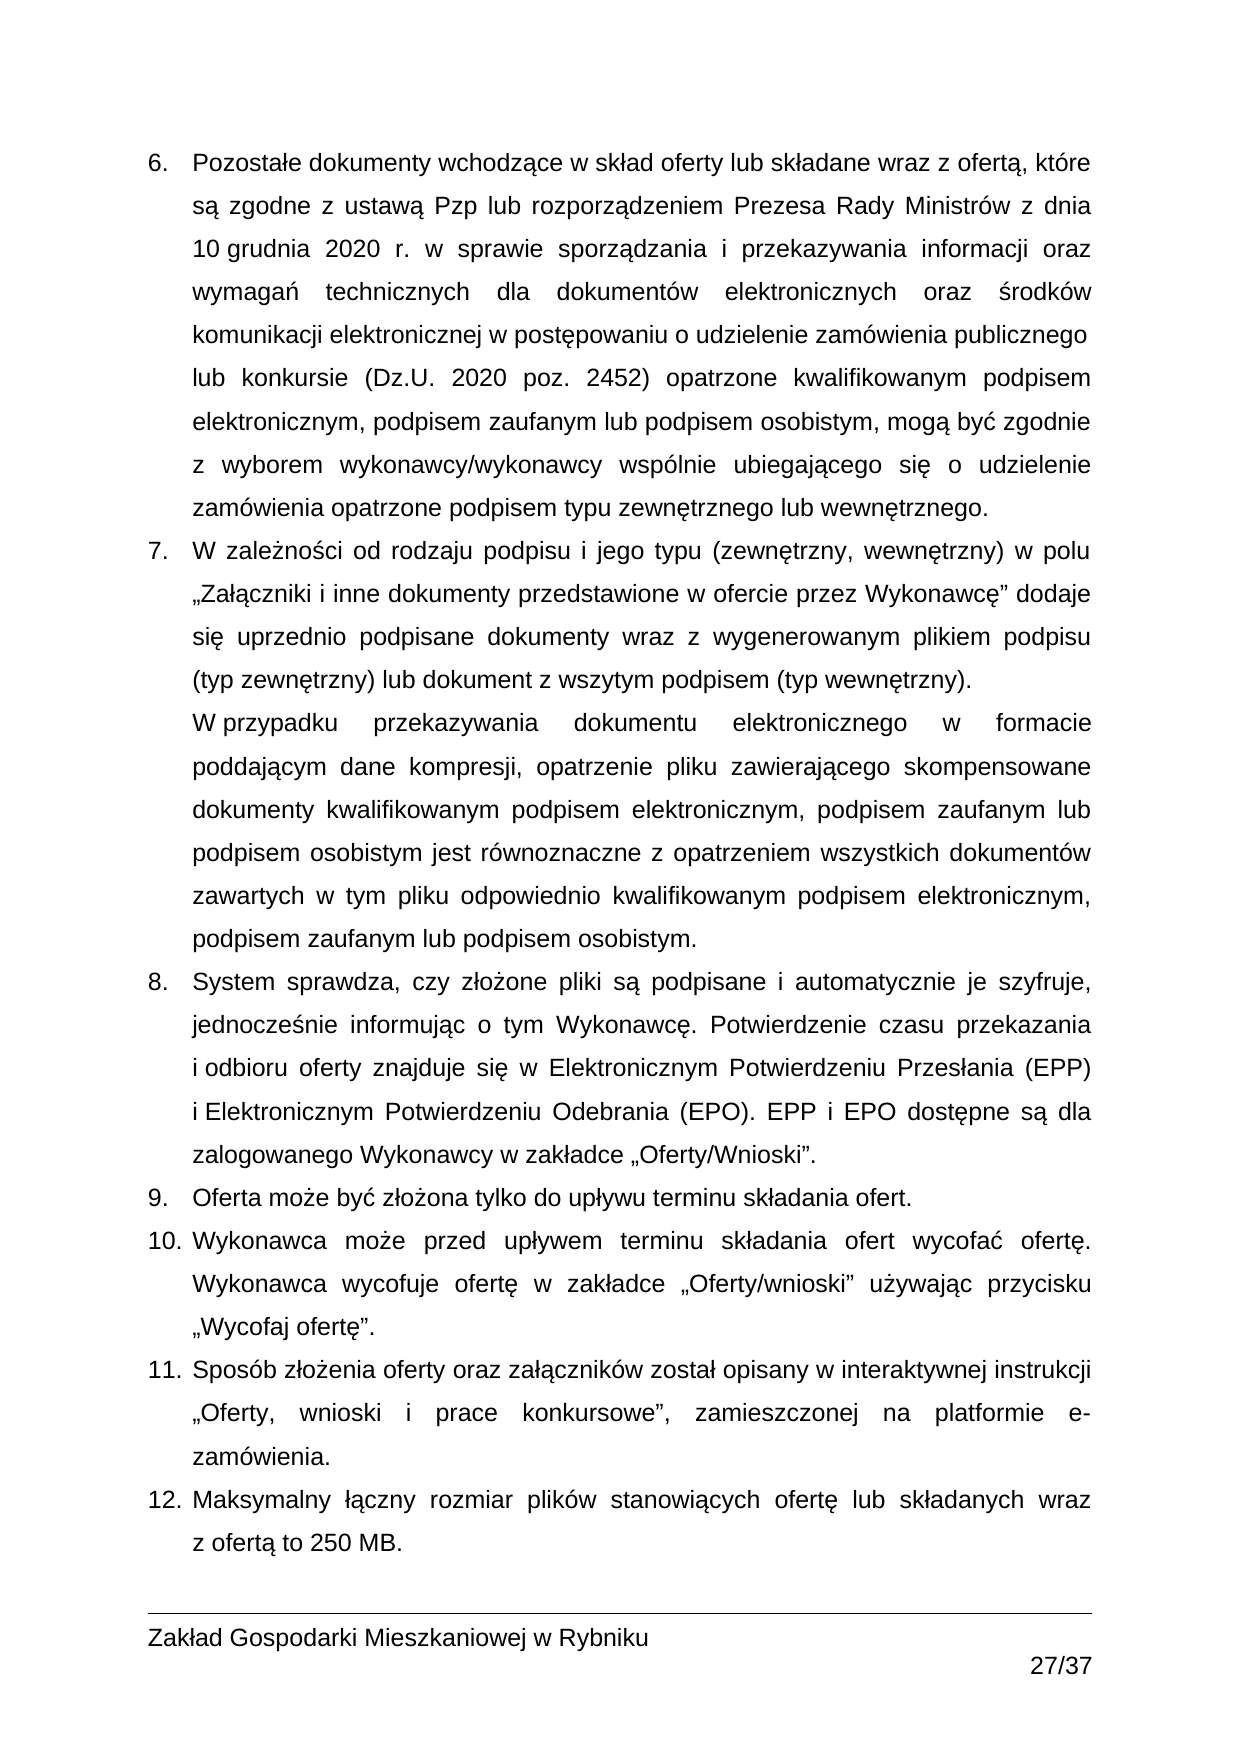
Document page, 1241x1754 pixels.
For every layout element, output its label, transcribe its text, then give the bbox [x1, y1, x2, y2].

list Sposób złożenia oferty oraz załączników został opisany w interaktywnej instrukcji „Oferty, wnioski i prace konkursowe”, zamieszczonej na platformie e-zamówienia. [148, 1355, 1092, 1470]
list W przypadku przekazywania dokumentu elektronicznego w formacie poddającym dane kompresji, opatrzenie pliku zawierającego skompensowane dokumenty kwalifikowanym podpisem elektronicznym, podpisem zaufanym lub podpisem osobistym jest równoznaczne z opatrzeniem wszystkich dokumentów zawartych w tym pliku odpowiednio kwalifikowanym podpisem elektronicznym, podpisem zaufanym lub podpisem osobistym. [192, 708, 1092, 953]
list Pozostałe dokumenty wchodzące w skład oferty lub składane wraz z ofertą, które są zgodne z ustawą Pzp lub rozporządzeniem Prezesa Rady Ministrów z dnia 10 grudnia 2020 r. w sprawie sporządzania i przekazywania informacji oraz wymagań technicznych dla dokumentów elektronicznych oraz środków komunikacji elektronicznej w postępowaniu o udzielenie zamówienia publicznego [148, 148, 1092, 349]
list lub konkursie (Dz.U. 2020 poz. 2452) opatrzone kwalifikowanym podpisem elektronicznym, podpisem zaufanym lub podpisem osobistym, mogą być zgodnie z wyborem wykonawcy/wykonawcy wspólnie ubiegającego się o udzielenie zamówienia opatrzone podpisem typu zewnętrznego lub wewnętrznego. [192, 363, 1092, 521]
list Wykonawca może przed upływem terminu składania ofert wycofać ofertę. Wykonawca wycofuje ofertę w zakładce „Oferty/wnioski” używając przycisku „Wycofaj ofertę”. [148, 1226, 1092, 1341]
list Oferta może być złożona tylko do upływu terminu składania ofert. [148, 1183, 1092, 1211]
list W zależności od rodzaju podpisu i jego typu (zewnętrzny, wewnętrzny) w polu „Załączniki i inne dokumenty przedstawione w ofercie przez Wykonawcę” dodaje się uprzednio podpisane dokumenty wraz z wygenerowanym plikiem podpisu (typ zewnętrzny) lub dokument z wszytym podpisem (typ wewnętrzny). [148, 536, 1092, 694]
list System sprawdza, czy złożone pliki są podpisane i automatycznie je szyfruje, jednocześnie informując o tym Wykonawcę. Potwierdzenie czasu przekazania i odbioru oferty znajduje się w Elektronicznym Potwierdzeniu Przesłania (EPP) i Elektronicznym Potwierdzeniu Odebrania (EPO). EPP i EPO dostępne są dla zalogowanego Wykonawcy w zakładce „Oferty/Wnioski”. [148, 967, 1092, 1168]
list Maksymalny łączny rozmiar plików stanowiących ofertę lub składanych wraz z ofertą to 250 MB. [148, 1484, 1092, 1556]
